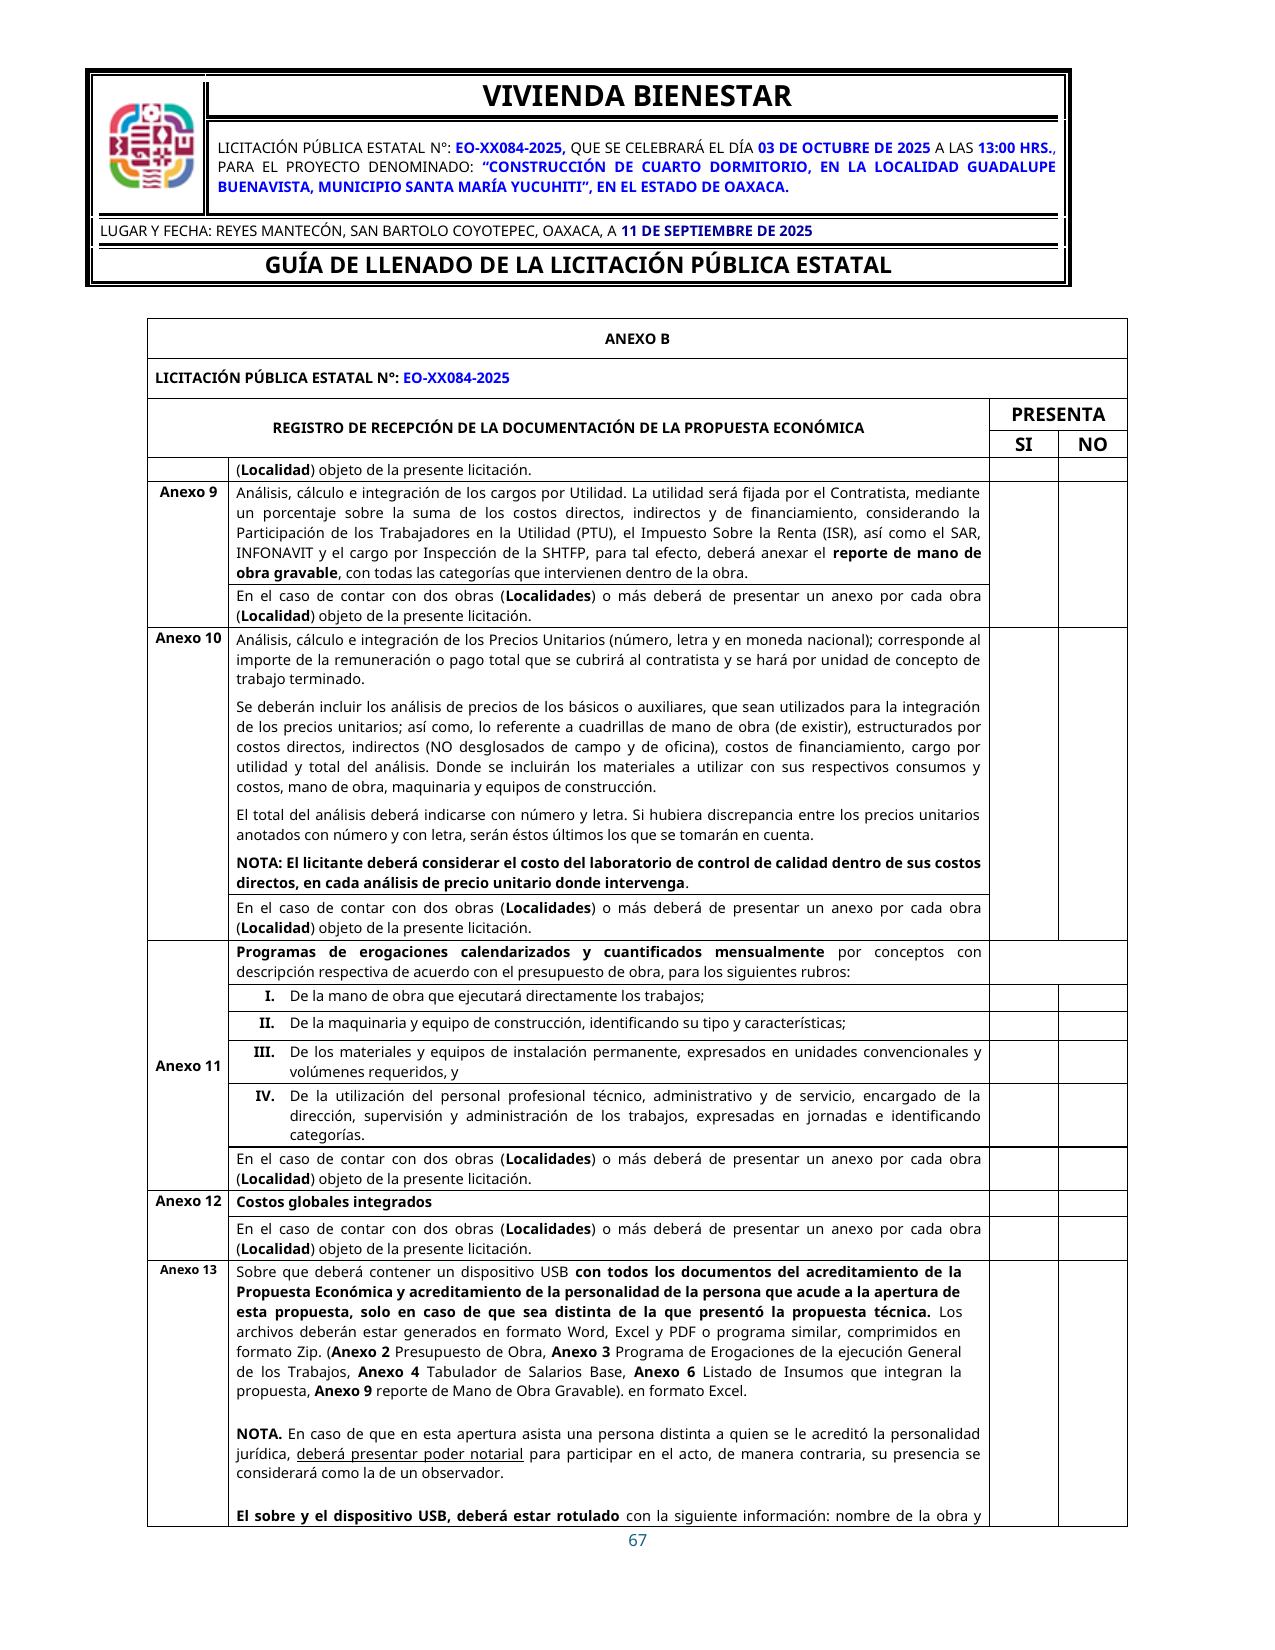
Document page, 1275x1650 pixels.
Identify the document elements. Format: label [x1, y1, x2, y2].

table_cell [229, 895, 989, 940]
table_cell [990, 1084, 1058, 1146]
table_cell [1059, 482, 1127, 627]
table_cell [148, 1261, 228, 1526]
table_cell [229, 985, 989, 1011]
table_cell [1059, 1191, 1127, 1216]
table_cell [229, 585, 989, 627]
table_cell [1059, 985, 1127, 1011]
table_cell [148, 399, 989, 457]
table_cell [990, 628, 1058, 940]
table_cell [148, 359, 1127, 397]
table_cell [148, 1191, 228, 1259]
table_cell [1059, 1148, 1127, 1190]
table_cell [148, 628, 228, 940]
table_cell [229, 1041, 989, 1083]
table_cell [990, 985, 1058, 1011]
picture [98, 95, 203, 194]
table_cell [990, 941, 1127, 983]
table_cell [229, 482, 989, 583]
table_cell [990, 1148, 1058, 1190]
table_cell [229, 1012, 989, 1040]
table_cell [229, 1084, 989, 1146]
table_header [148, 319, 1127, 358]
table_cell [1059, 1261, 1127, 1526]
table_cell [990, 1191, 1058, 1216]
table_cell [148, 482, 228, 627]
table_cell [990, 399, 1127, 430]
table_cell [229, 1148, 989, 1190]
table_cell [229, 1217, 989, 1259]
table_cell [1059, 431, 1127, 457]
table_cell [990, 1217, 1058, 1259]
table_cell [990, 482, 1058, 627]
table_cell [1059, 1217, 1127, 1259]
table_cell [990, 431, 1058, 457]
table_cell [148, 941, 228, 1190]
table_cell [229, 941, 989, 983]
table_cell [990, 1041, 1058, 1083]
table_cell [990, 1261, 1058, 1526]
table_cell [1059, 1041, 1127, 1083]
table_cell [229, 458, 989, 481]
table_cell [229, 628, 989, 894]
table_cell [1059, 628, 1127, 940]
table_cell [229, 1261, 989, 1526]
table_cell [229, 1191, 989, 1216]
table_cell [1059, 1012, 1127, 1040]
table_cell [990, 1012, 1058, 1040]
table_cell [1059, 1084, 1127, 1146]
